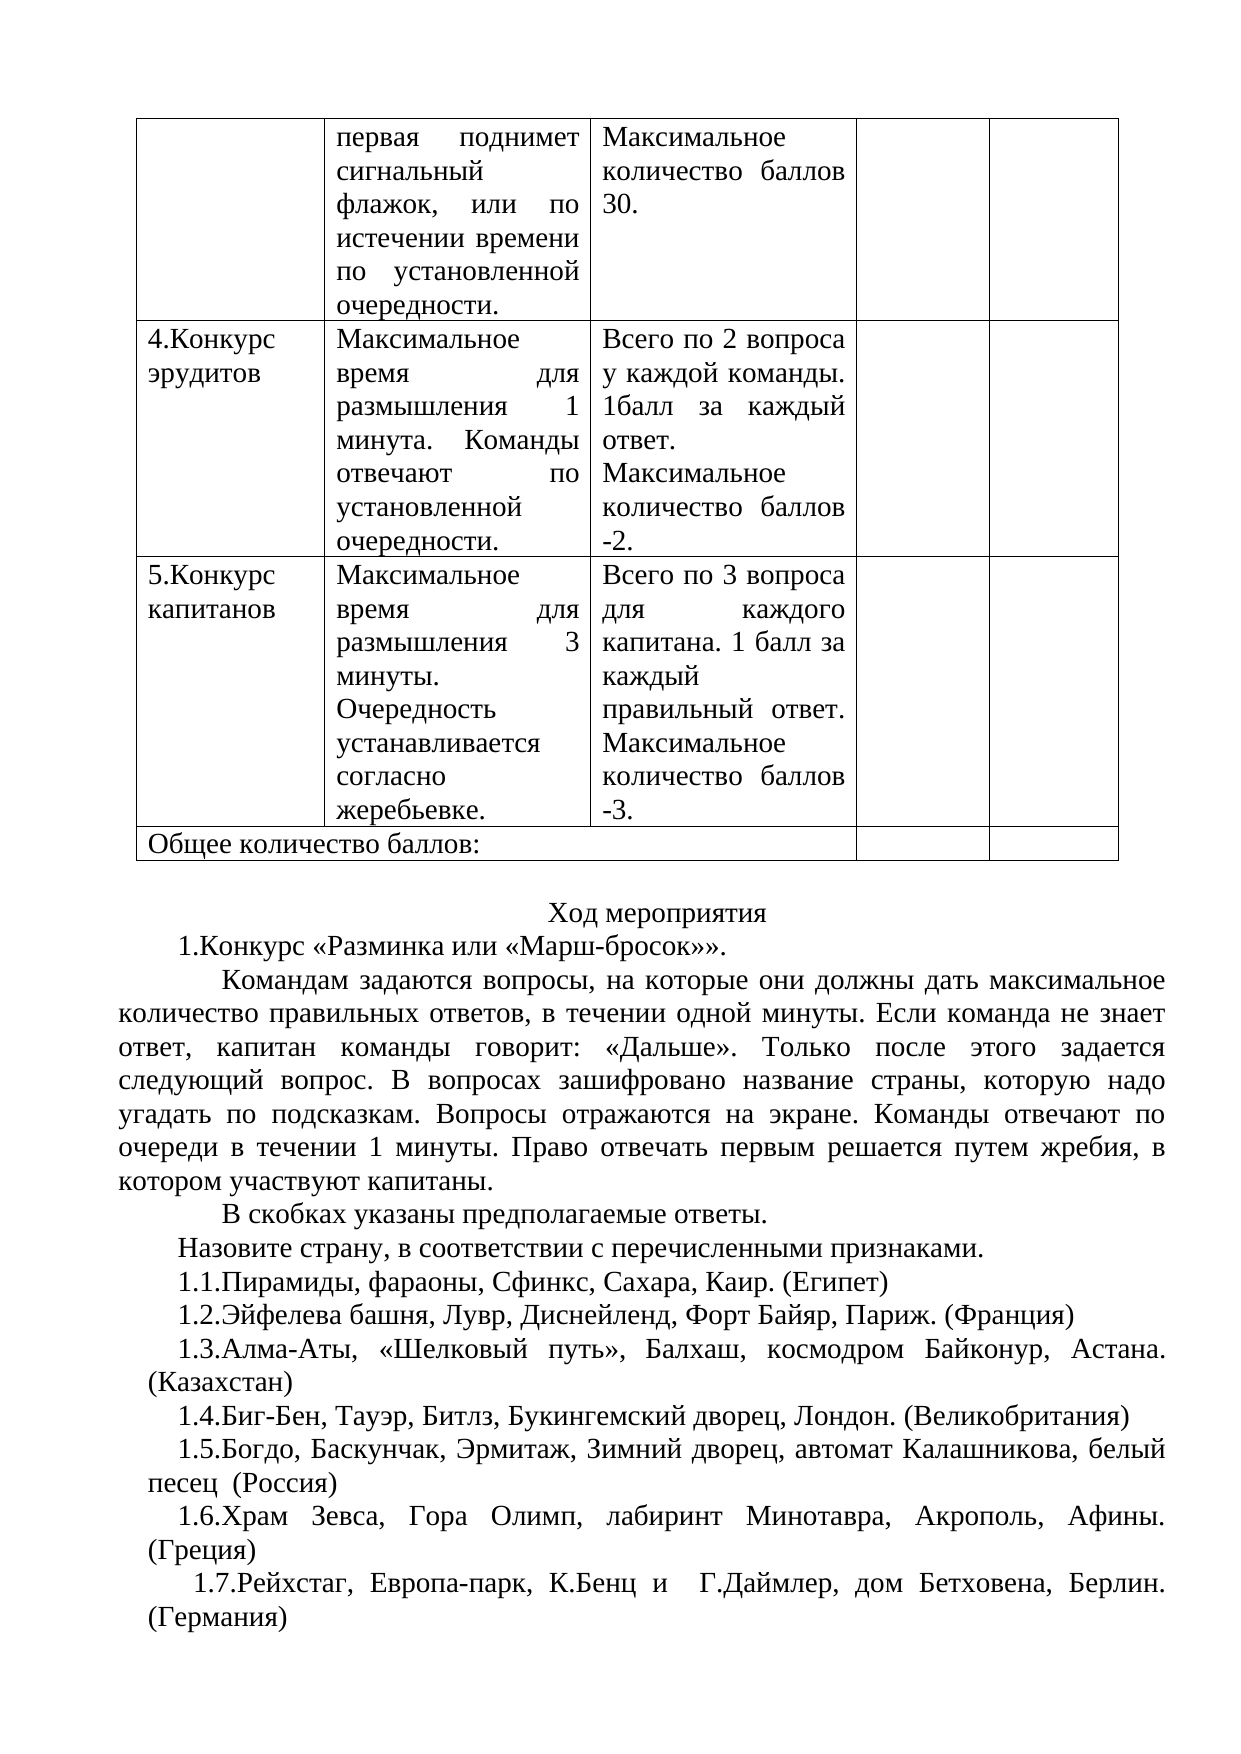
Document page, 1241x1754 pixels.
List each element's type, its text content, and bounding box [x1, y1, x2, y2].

table_cell [857, 321, 989, 556]
text 1.2.Эйфелева башня, Лувр, Диснейленд, Форт Байяр, Париж. (Франция) [148, 1297, 1167, 1331]
text 1.1.Пирамиды, фараоны, Сфинкс, Сахара, Каир. (Египет) [148, 1264, 1167, 1297]
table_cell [591, 119, 856, 320]
list В скобках указаны предполагаемые ответы. [118, 1197, 1167, 1230]
table_cell [857, 827, 989, 860]
table_cell Максимальное время для размышления 3 минуты. Очередность устанавливается согласно жеребьевке. [325, 557, 590, 826]
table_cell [137, 119, 324, 320]
list Командам задаются вопросы, на которые они должны дать максимальное количество правильных ответов, в течении одной минуты. Если команда не знает ответ, капитан команды говорит: «Дальше». Только после этого задается следующий вопрос. В вопросах зашифровано название страны, которую надо угадать по подсказкам. Вопросы отражаются на экране. Команды отвечают по очереди в течении 1 минуты. Право отвечать первым решается путем жребия, в котором участвуют капитаны. [118, 962, 1167, 1197]
text 1.4.Биг-Бен, Тауэр, Битлз, Букингемский дворец, Лондон. (Великобритания) [148, 1398, 1167, 1431]
table_cell Максимальное время для размышления 1 минута. Команды отвечают по установленной очередности. [325, 321, 590, 556]
table_cell [990, 321, 1118, 556]
table_cell Общее количество баллов: [137, 827, 856, 860]
table_cell Всего по 3 вопроса для каждого капитана. 1 балл за каждый правильный ответ. Максимальное количество баллов -3. [591, 557, 856, 826]
text 1.7.Рейхстаг, Европа-парк, К.Бенц и Г.Даймлер, дом Бетховена, Берлин. (Германия) [148, 1566, 1167, 1633]
table_cell [990, 827, 1118, 860]
table_cell [857, 119, 989, 320]
table_cell 5.Конкурс капитанов [137, 557, 324, 826]
table_cell [990, 119, 1118, 320]
text Ход мероприятия [148, 895, 1167, 928]
table_cell 4.Конкурс эрудитов [137, 321, 324, 556]
table_cell Всего по 2 вопроса у каждой команды. 1балл за каждый ответ. Максимальное количество баллов -2. [591, 321, 856, 556]
list Назовите страну, в соответствии с перечисленными признаками. [148, 1230, 1167, 1264]
text 1.5.Богдо, Баскунчак, Эрмитаж, Зимний дворец, автомат Калашникова, белый песец (Россия) [148, 1431, 1167, 1498]
text 1.6.Храм Зевса, Гора Олимп, лабиринт Минотавра, Акрополь, Афины. (Греция) [148, 1498, 1167, 1566]
table_cell [990, 557, 1118, 826]
table_cell [857, 557, 989, 826]
text 1.3.Алма-Аты, «Шелковый путь», Балхаш, космодром Байконур, Астана. (Казахстан) [148, 1331, 1167, 1398]
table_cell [325, 119, 590, 320]
text 1.Конкурс «Разминка или «Марш-бросок»». [148, 928, 1167, 962]
